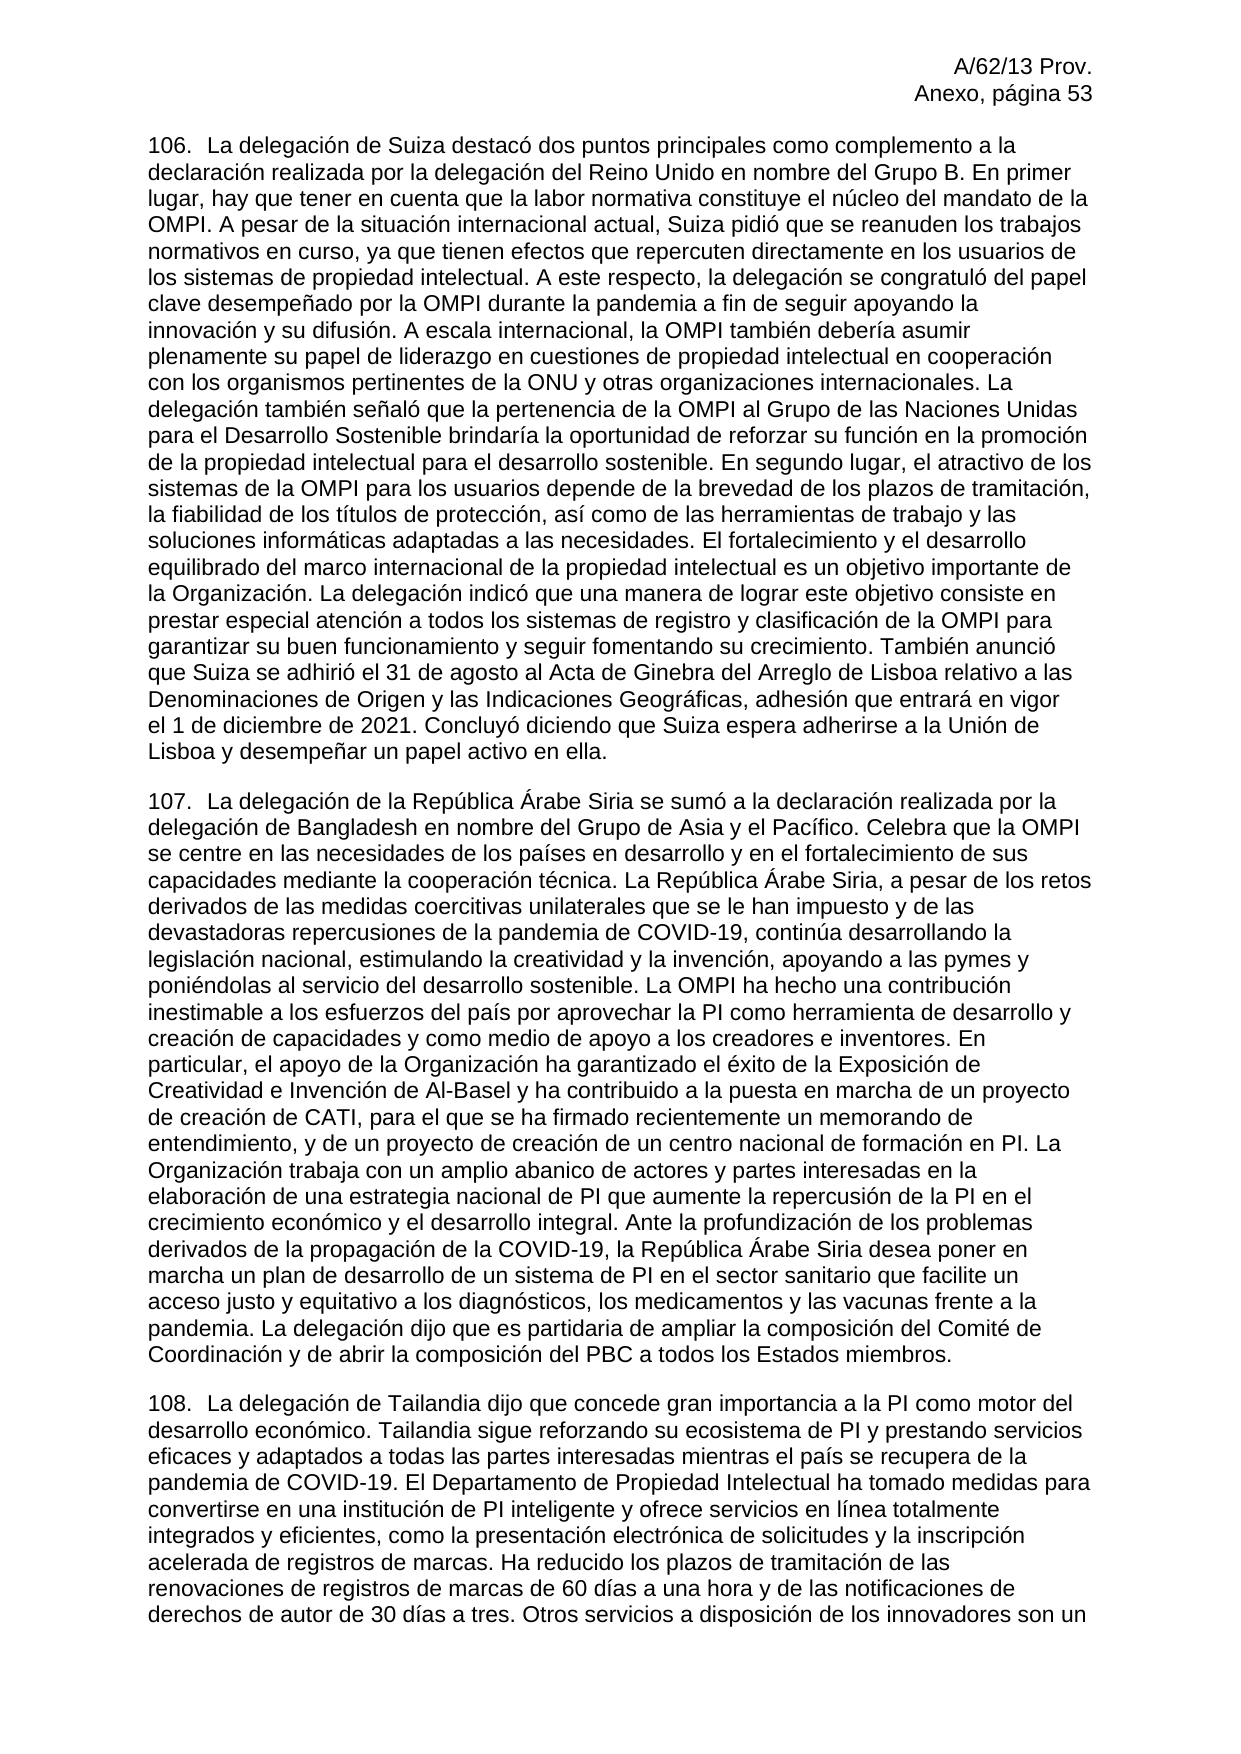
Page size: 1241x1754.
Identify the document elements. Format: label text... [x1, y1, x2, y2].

text La delegación de la República Árabe Siria se sumó a la declaración realizada por la delegación de Bangladesh en nombre del Grupo de Asia y el Pacífico. Celebra que la OMPI se centre en las necesidades de los países en desarrollo y en el fortalecimiento de sus capacidades mediante la cooperación técnica. La República Árabe Siria, a pesar de los retos derivados de las medidas coercitivas unilaterales que se le han impuesto y de las devastadoras repercusiones de la pandemia de COVID-19, continúa desarrollando la legislación nacional, estimulando la creatividad y la invención, apoyando a las pymes y poniéndolas al servicio del desarrollo sostenible. La OMPI ha hecho una contribución inestimable a los esfuerzos del país por aprovechar la PI como herramienta de desarrollo y creación de capacidades y como medio de apoyo a los creadores e inventores. En particular, el apoyo de la Organización ha garantizado el éxito de la Exposición de Creatividad e Invención de Al-Basel y ha contribuido a la puesta en marcha de un proyecto de creación de CATI, para el que se ha firmado recientemente un memorando de entendimiento, y de un proyecto de creación de un centro nacional de formación en PI. La Organización trabaja con un amplio abanico de actores y partes interesadas en la elaboración de una estrategia nacional de PI que aumente la repercusión de la PI en el crecimiento económico y el desarrollo integral. Ante la profundización de los problemas derivados de la propagación de la COVID-19, la República Árabe Siria desea poner en marcha un plan de desarrollo de un sistema de PI en el sector sanitario que facilite un acceso justo y equitativo a los diagnósticos, los medicamentos y las vacunas frente a la pandemia. La delegación dijo que es partidaria de ampliar la composición del Comité de Coordinación y de abrir la composición del PBC a todos los Estados miembros. [148, 788, 1092, 1367]
text La delegación de Suiza destacó dos puntos principales como complemento a la declaración realizada por la delegación del Reino Unido en nombre del Grupo B. En primer lugar, hay que tener en cuenta que la labor normativa constituye el núcleo del mandato de la OMPI. A pesar de la situación internacional actual, Suiza pidió que se reanuden los trabajos normativos en curso, ya que tienen efectos que repercuten directamente en los usuarios de los sistemas de propiedad intelectual. A este respecto, la delegación se congratuló del papel clave desempeñado por la OMPI durante la pandemia a fin de seguir apoyando la innovación y su difusión. A escala internacional, la OMPI también debería asumir plenamente su papel de liderazgo en cuestiones de propiedad intelectual en cooperación con los organismos pertinentes de la ONU y otras organizaciones internacionales. La delegación también señaló que la pertenencia de la OMPI al Grupo de las Naciones Unidas para el Desarrollo Sostenible brindaría la oportunidad de reforzar su función en la promoción de la propiedad intelectual para el desarrollo sostenible. En segundo lugar, el atractivo de los sistemas de la OMPI para los usuarios depende de la brevedad de los plazos de tramitación, la fiabilidad de los títulos de protección, así como de las herramientas de trabajo y las soluciones informáticas adaptadas a las necesidades. El fortalecimiento y el desarrollo equilibrado del marco internacional de la propiedad intelectual es un objetivo importante de la Organización. La delegación indicó que una manera de lograr este objetivo consiste en prestar especial atención a todos los sistemas de registro y clasificación de la OMPI para garantizar su buen funcionamiento y seguir fomentando su crecimiento. También anunció que Suiza se adhirió el 31 de agosto al Acta de Ginebra del Arreglo de Lisboa relativo a las Denominaciones de Origen y las Indicaciones Geográficas, adhesión que entrará en vigor el 1 de diciembre de 2021. Concluyó diciendo que Suiza espera adherirse a la Unión de Lisboa y desempeñar un papel activo en ella. [148, 132, 1092, 765]
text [148, 1390, 1092, 1627]
